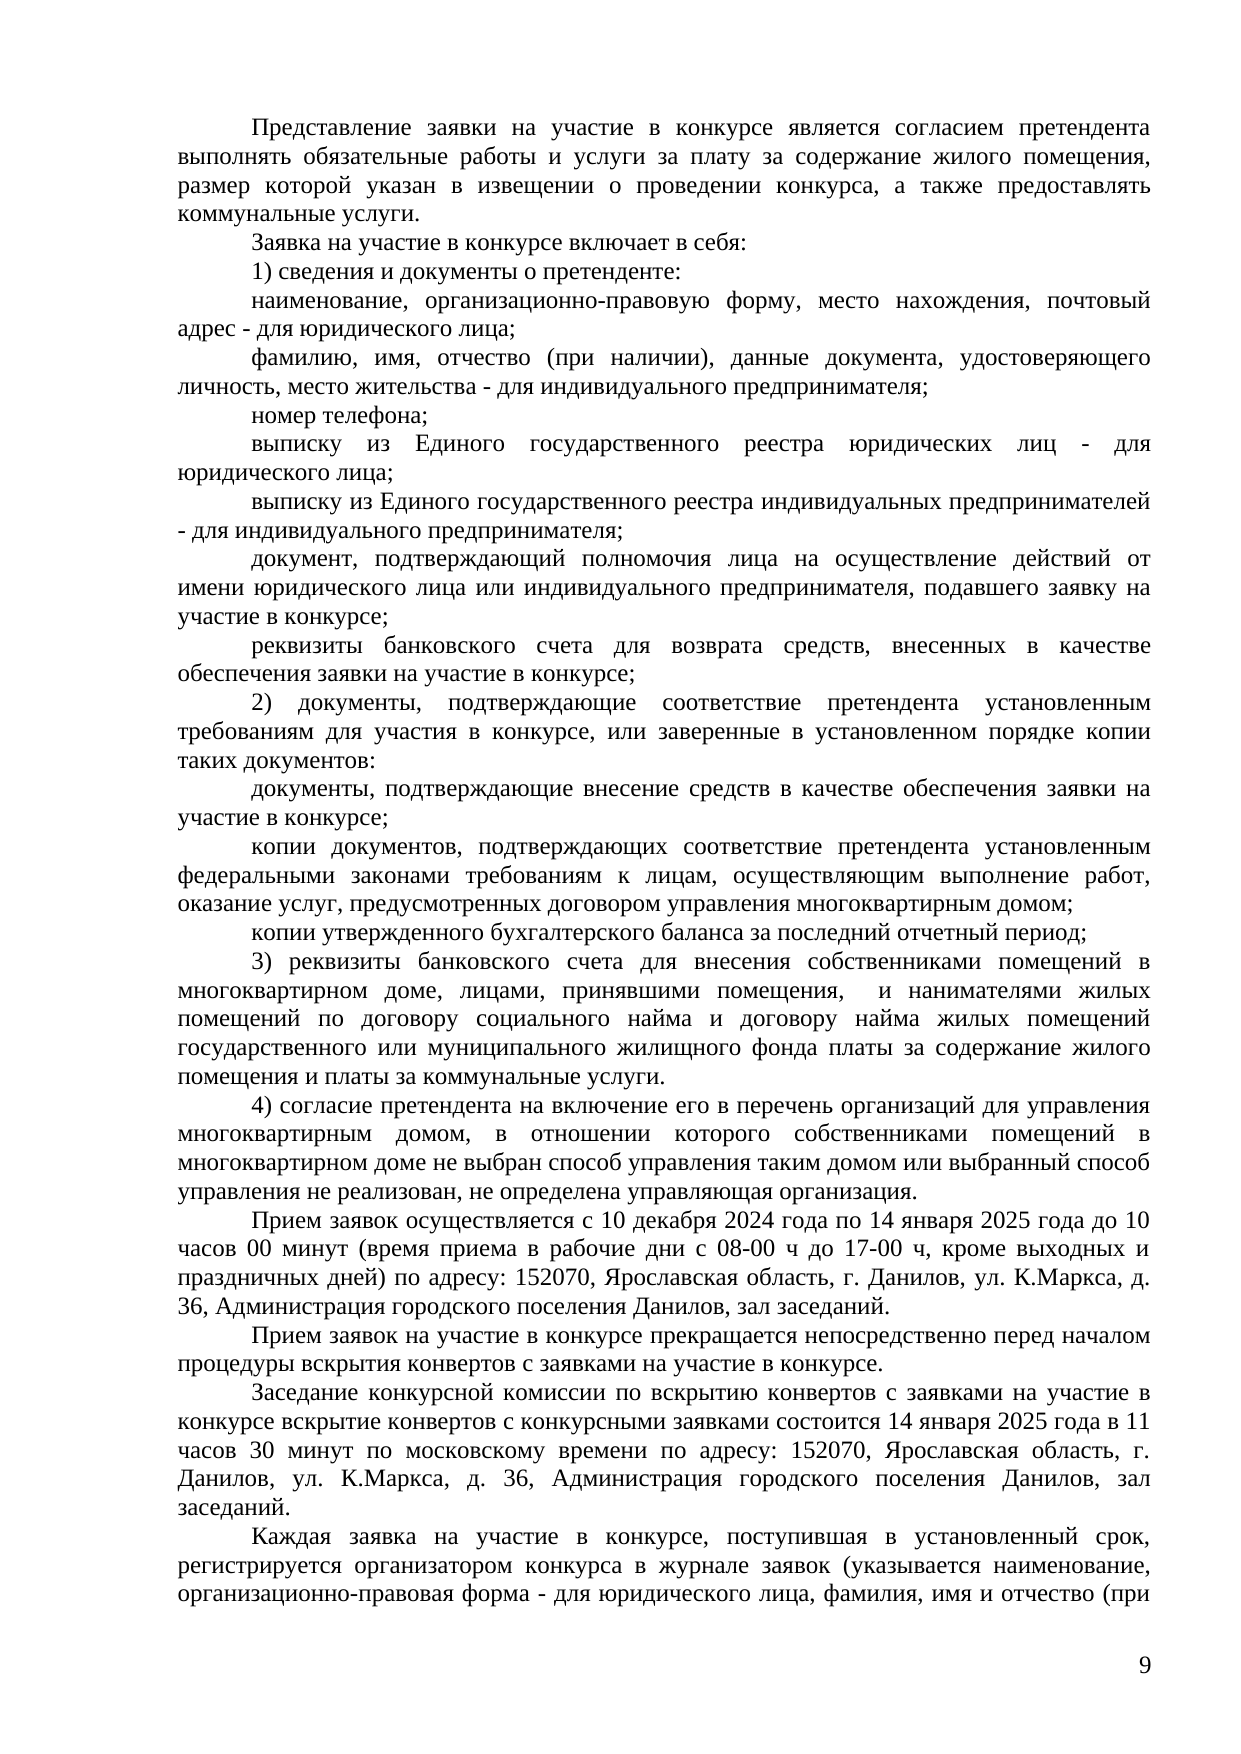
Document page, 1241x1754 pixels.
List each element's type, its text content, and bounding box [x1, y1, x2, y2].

text фамилию, имя, отчество (при наличии), данные документа, удостоверяющего личность, место жительства - для индивидуального предпринимателя; [177, 342, 1152, 400]
text 4) согласие претендента на включение его в перечень организаций для управления многоквартирным домом, в отношении которого собственниками помещений в многоквартирном доме не выбран способ управления таким домом или выбранный способ управления не реализован, не определена управляющая организация. [177, 1090, 1152, 1205]
text 2) документы, подтверждающие соответствие претендента установленным требованиям для участия в конкурсе, или заверенные в установленном порядке копии таких документов: [177, 687, 1152, 773]
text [177, 1521, 1152, 1607]
text Прием заявок осуществляется с 10 декабря 2024 года по 14 января 2025 года до 10 часов 00 минут (время приема в рабочие дни с 08-00 ч до 17-00 ч, кроме выходных и праздничных дней) по адресу: 152070, Ярославская область, г. Данилов, ул. К.Маркса, д. 36, Администрация городского поселения Данилов, зал заседаний. [177, 1205, 1152, 1320]
text Заявка на участие в конкурсе включает в себя: [177, 227, 1152, 256]
text выписку из Единого государственного реестра юридических лиц - для юридического лица; [177, 428, 1152, 486]
text документ, подтверждающий полномочия лица на осуществление действий от имени юридического лица или индивидуального предпринимателя, подавшего заявку на участие в конкурсе; [177, 543, 1152, 630]
text наименование, организационно-правовую форму, место нахождения, почтовый адрес - для юридического лица; [177, 285, 1152, 342]
text 3) реквизиты банковского счета для внесения собственниками помещений в многоквартирном доме, лицами, принявшими помещения, и нанимателями жилых помещений по договору социального найма и договору найма жилых помещений государственного или муниципального жилищного фонда платы за содержание жилого помещения и платы за коммунальные услуги. [177, 946, 1152, 1090]
text номер телефона; [177, 400, 1152, 428]
text Представление заявки на участие в конкурсе является согласием претендента выполнять обязательные работы и услуги за плату за содержание жилого помещения, размер которой указан в извещении о проведении конкурса, а также предоставлять коммунальные услуги. [177, 112, 1152, 227]
text реквизиты банковского счета для возврата средств, внесенных в качестве обеспечения заявки на участие в конкурсе; [177, 630, 1152, 687]
text 1) сведения и документы о претенденте: [177, 256, 1152, 285]
text копии документов, подтверждающих соответствие претендента установленным федеральными законами требованиям к лицам, осуществляющим выполнение работ, оказание услуг, предусмотренных договором управления многоквартирным домом; [177, 831, 1152, 917]
text документы, подтверждающие внесение средств в качестве обеспечения заявки на участие в конкурсе; [177, 773, 1152, 831]
text копии утвержденного бухгалтерского баланса за последний отчетный период; [177, 917, 1152, 946]
text Заседание конкурсной комиссии по вскрытию конвертов с заявками на участие в конкурсе вскрытие конвертов с конкурсными заявками состоится 14 января 2025 года в 11 часов 30 минут по московскому времени по адресу: 152070, Ярославская область, г. Данилов, ул. К.Маркса, д. 36, Администрация городского поселения Данилов, зал заседаний. [177, 1377, 1152, 1521]
text Прием заявок на участие в конкурсе прекращается непосредственно перед началом процедуры вскрытия конвертов с заявками на участие в конкурсе. [177, 1320, 1152, 1377]
text выписку из Единого государственного реестра индивидуальных предпринимателей - для индивидуального предпринимателя; [177, 486, 1152, 543]
